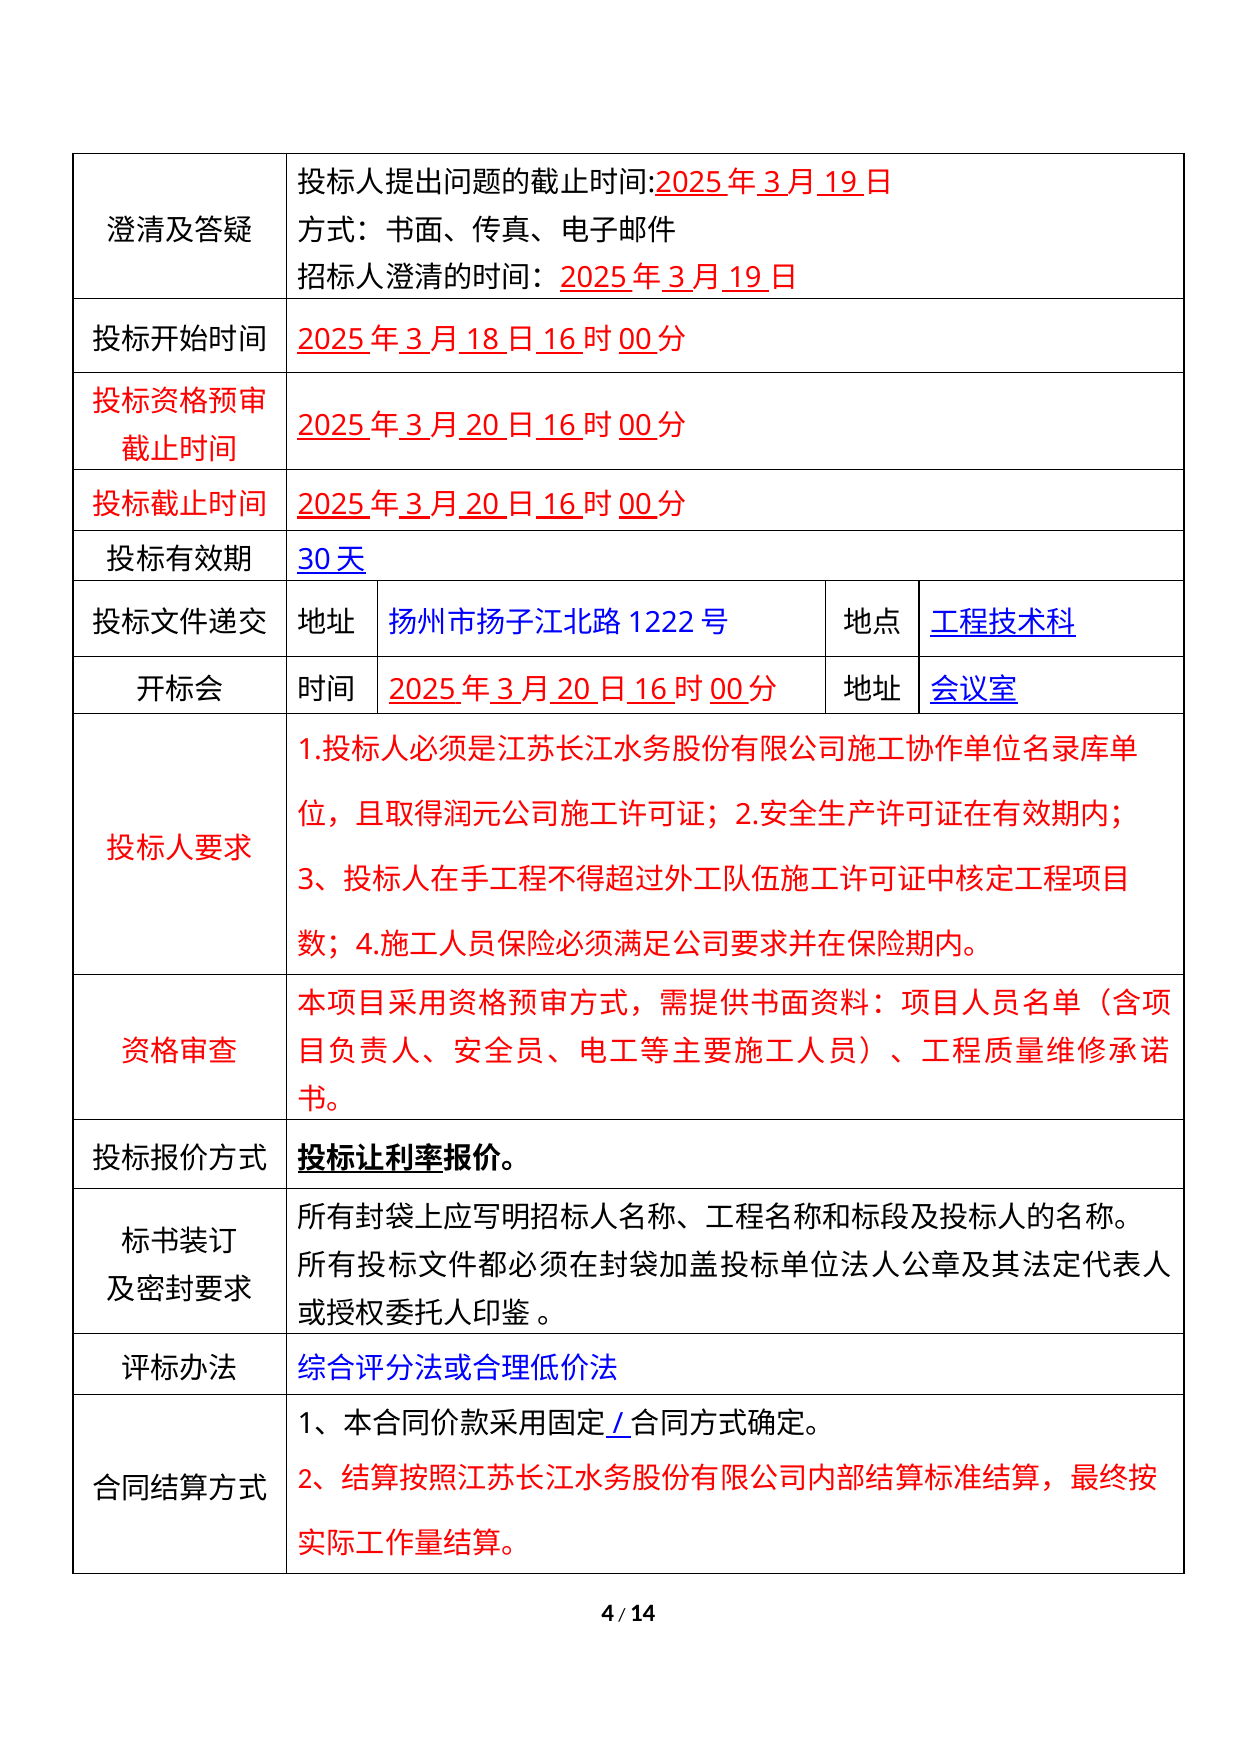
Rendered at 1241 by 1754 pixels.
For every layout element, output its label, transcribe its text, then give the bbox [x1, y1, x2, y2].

table_cell 标书装订 及密封要求 [74, 1189, 286, 1333]
table_cell 所有封袋上应写明招标人名称、工程名称和标段及投标人的名称。 所有投标文件都必须在封袋加盖投标单位法人公章及其法定代表人或授权委托人印鉴 。 [287, 1189, 1183, 1333]
table_cell 投标截止时间 [74, 470, 286, 529]
table_cell 投标资格预审截止时间 [74, 373, 286, 469]
table_cell 扬州市扬子江北路1222号 [378, 581, 825, 656]
table_cell 2025年 3 月 20 日 16 时00分 [287, 373, 1183, 469]
table_cell 1.投标人必须是江苏长江水务股份有限公司施工协作单位名录库单位，且取得润元公司施工许可证；2.安全生产许可证在有效期内；3、投标人在手工程不得超过外工队伍施工许可证中核定工程项目数；4.施工人员保险必须满足公司要求并在保险期内。 [287, 714, 1183, 974]
table_cell 工程技术科 [920, 581, 1183, 656]
table_cell 资格审查 [74, 975, 286, 1119]
table_cell 投标开始时间 [74, 299, 286, 372]
table_cell 投标报价方式 [74, 1120, 286, 1188]
table_cell 投标文件递交 [74, 581, 286, 656]
table_cell 开标会 [74, 657, 286, 713]
table_cell 2025年 3 月 18 日 16 时00分 [287, 299, 1183, 372]
table_cell 会议室 [920, 657, 1183, 713]
table_cell 澄清及答疑 [74, 154, 286, 297]
table_cell 合同结算方式 [74, 1395, 286, 1573]
table_cell 综合评分法或合理低价法 [287, 1334, 1183, 1394]
table_cell 30天 [287, 531, 1183, 580]
table_cell 1、本合同价款采用固定 / 合同方式确定。 2、结算按照江苏长江水务股份有限公司内部结算标准结算，最终按实际工作量结算。 [287, 1395, 1183, 1573]
table_cell 投标人要求 [74, 714, 286, 974]
table_cell 地址 [826, 657, 918, 713]
table_cell 本项目采用资格预审方式，需提供书面资料：项目人员名单（含项目负责人、安全员、电工等主要施工人员）、工程质量维修承诺书。 [287, 975, 1183, 1119]
table_cell 2025年 3 月 20 日 16 时00分 [378, 657, 825, 713]
table_cell 投标有效期 [74, 531, 286, 580]
table_cell 投标让利率报价。 [287, 1120, 1183, 1188]
table_cell 时间 [287, 657, 377, 713]
table_cell 地址 [287, 581, 377, 656]
table_cell 评标办法 [74, 1334, 286, 1394]
table_cell 2025年 3 月 20 日 16 时00分 [287, 470, 1183, 529]
table_cell 地点 [826, 581, 918, 656]
table_cell 投标人提出问题的截止时间:2025年 3 月 19 日 方式：书面、传真、电子邮件 招标人澄清的时间：2025年 3 月 19 日 [287, 154, 1183, 297]
